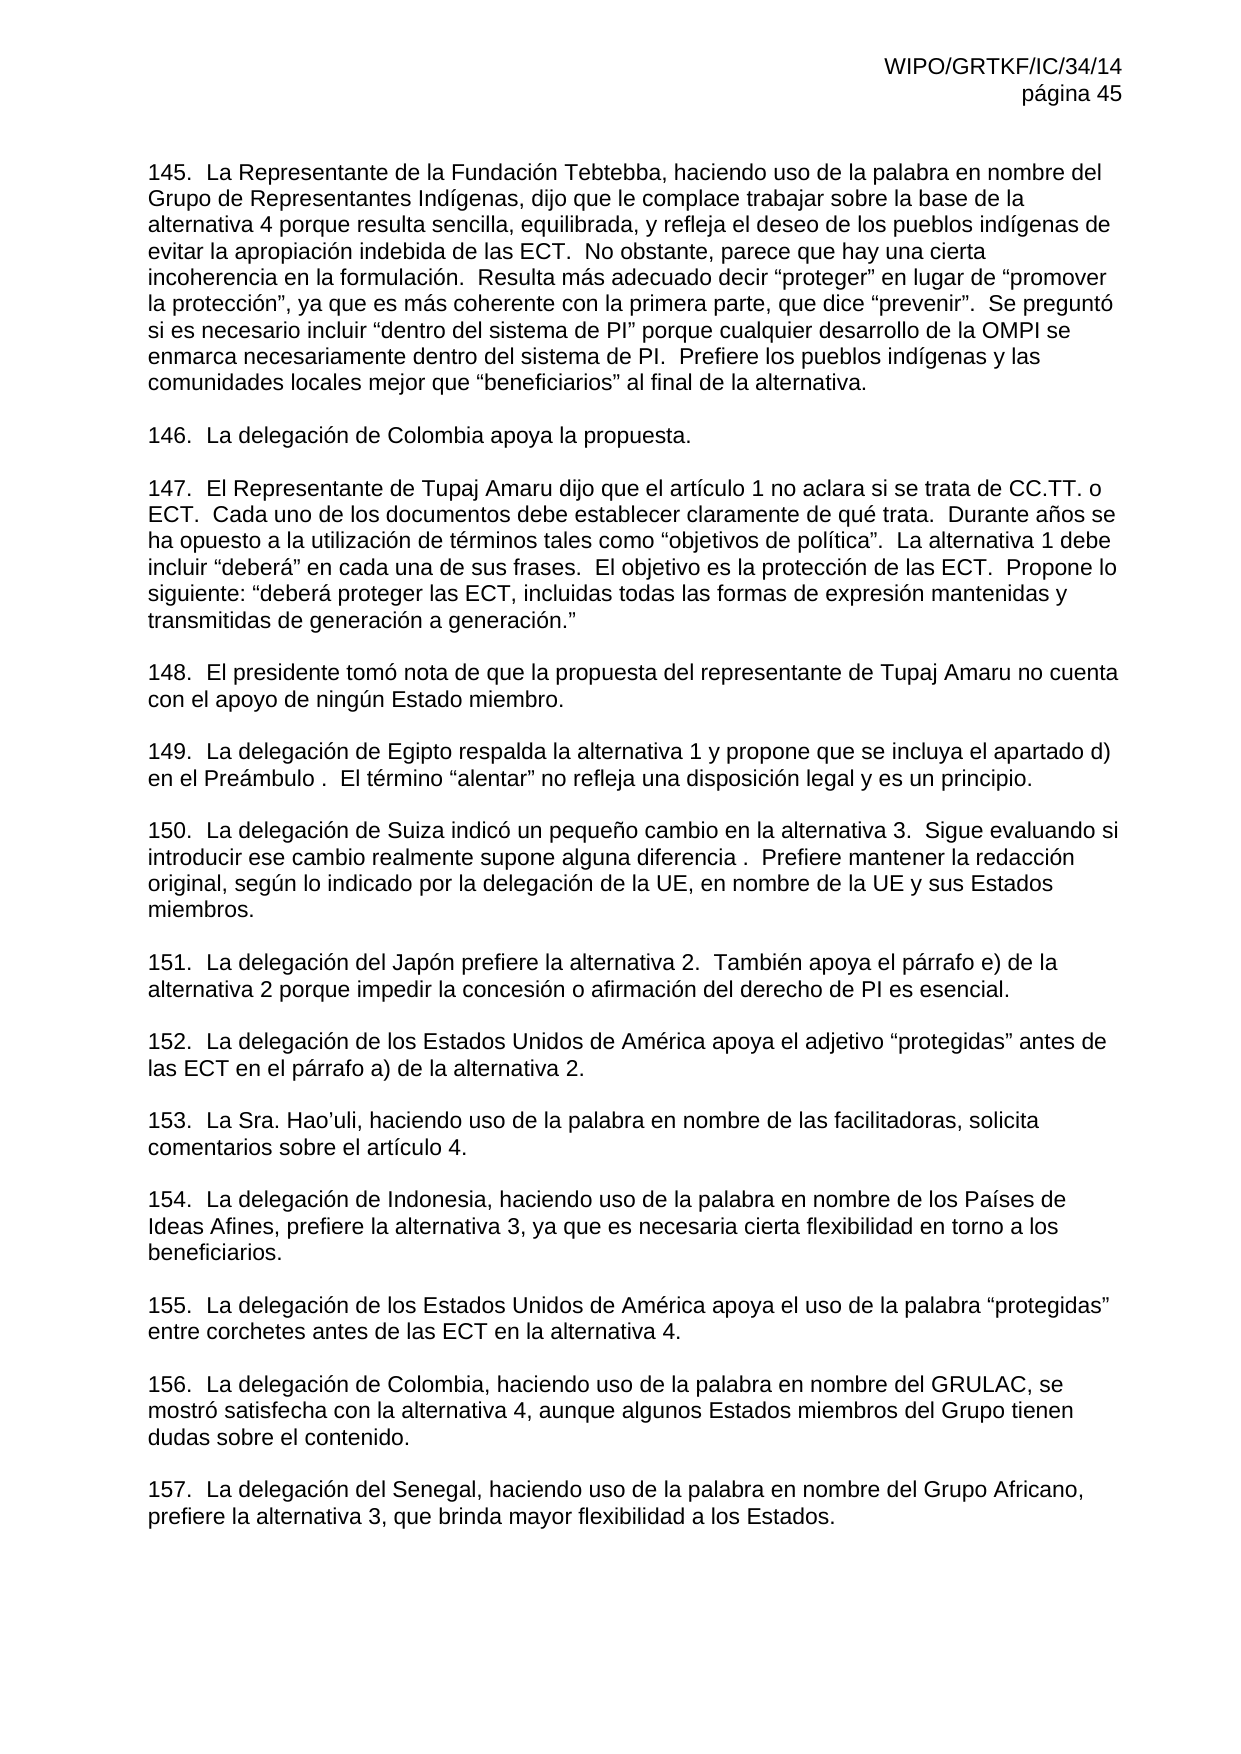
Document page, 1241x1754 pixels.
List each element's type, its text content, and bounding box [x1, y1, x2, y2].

list La delegación de Indonesia, haciendo uso de la palabra en nombre de los Países de Ideas Afines, prefiere la alternativa 3, ya que es necesaria cierta flexibilidad en torno a los beneficiarios. [148, 1186, 1122, 1265]
list La delegación de Suiza indicó un pequeño cambio en la alternativa 3. Sigue evaluando si introducir ese cambio realmente supone alguna diferencia . Prefiere mantener la redacción original, según lo indicado por la delegación de la UE, en nombre de la UE y sus Estados miembros. [148, 817, 1122, 923]
list El presidente tomó nota de que la propuesta del representante de Tupaj Amaru no cuenta con el apoyo de ningún Estado miembro. [148, 659, 1122, 712]
list La delegación de los Estados Unidos de América apoya el uso de la palabra “protegidas” entre corchetes antes de las ECT en la alternativa 4. [148, 1292, 1122, 1344]
list La delegación del Japón prefiere la alternativa 2. También apoya el párrafo e) de la alternativa 2 porque impedir la concesión o afirmación del derecho de PI es esencial. [148, 949, 1122, 1002]
list La delegación del Senegal, haciendo uso de la palabra en nombre del Grupo Africano, prefiere la alternativa 3, que brinda mayor flexibilidad a los Estados. [148, 1476, 1122, 1529]
list La delegación de Colombia apoya la propuesta. [148, 422, 1122, 448]
list La Representante de la Fundación Tebtebba, haciendo uso de la palabra en nombre del Grupo de Representantes Indígenas, dijo que le complace trabajar sobre la base de la alternativa 4 porque resulta sencilla, equilibrada, y refleja el deseo de los pueblos indígenas de evitar la apropiación indebida de las ECT. No obstante, parece que hay una cierta incoherencia en la formulación. Resulta más adecuado decir “proteger” en lugar de “promover la protección”, ya que es más coherente con la primera parte, que dice “prevenir”. Se preguntó si es necesario incluir “dentro del sistema de PI” porque cualquier desarrollo de la OMPI se enmarca necesariamente dentro del sistema de PI. Prefiere los pueblos indígenas y las comunidades locales mejor que “beneficiarios” al final de la alternativa. [148, 158, 1122, 396]
list La delegación de Egipto respalda la alternativa 1 y propone que se incluya el apartado d) en el Preámbulo . El término “alentar” no refleja una disposición legal y es un principio. [148, 738, 1122, 791]
list La Sra. Hao’uli, haciendo uso de la palabra en nombre de las facilitadoras, solicita comentarios sobre el artículo 4. [148, 1107, 1122, 1160]
list La delegación de los Estados Unidos de América apoya el adjetivo “protegidas” antes de las ECT en el párrafo a) de la alternativa 2. [148, 1028, 1122, 1081]
list El Representante de Tupaj Amaru dijo que el artículo 1 no aclara si se trata de CC.TT. o ECT. Cada uno de los documentos debe establecer claramente de qué trata. Durante años se ha opuesto a la utilización de términos tales como “objetivos de política”. La alternativa 1 debe incluir “deberá” en cada una de sus frases. El objetivo es la protección de las ECT. Propone lo siguiente: “deberá proteger las ECT, incluidas todas las formas de expresión mantenidas y transmitidas de generación a generación.” [148, 475, 1122, 633]
list La delegación de Colombia, haciendo uso de la palabra en nombre del GRULAC, se mostró satisfecha con la alternativa 4, aunque algunos Estados miembros del Grupo tienen dudas sobre el contenido. [148, 1371, 1122, 1450]
